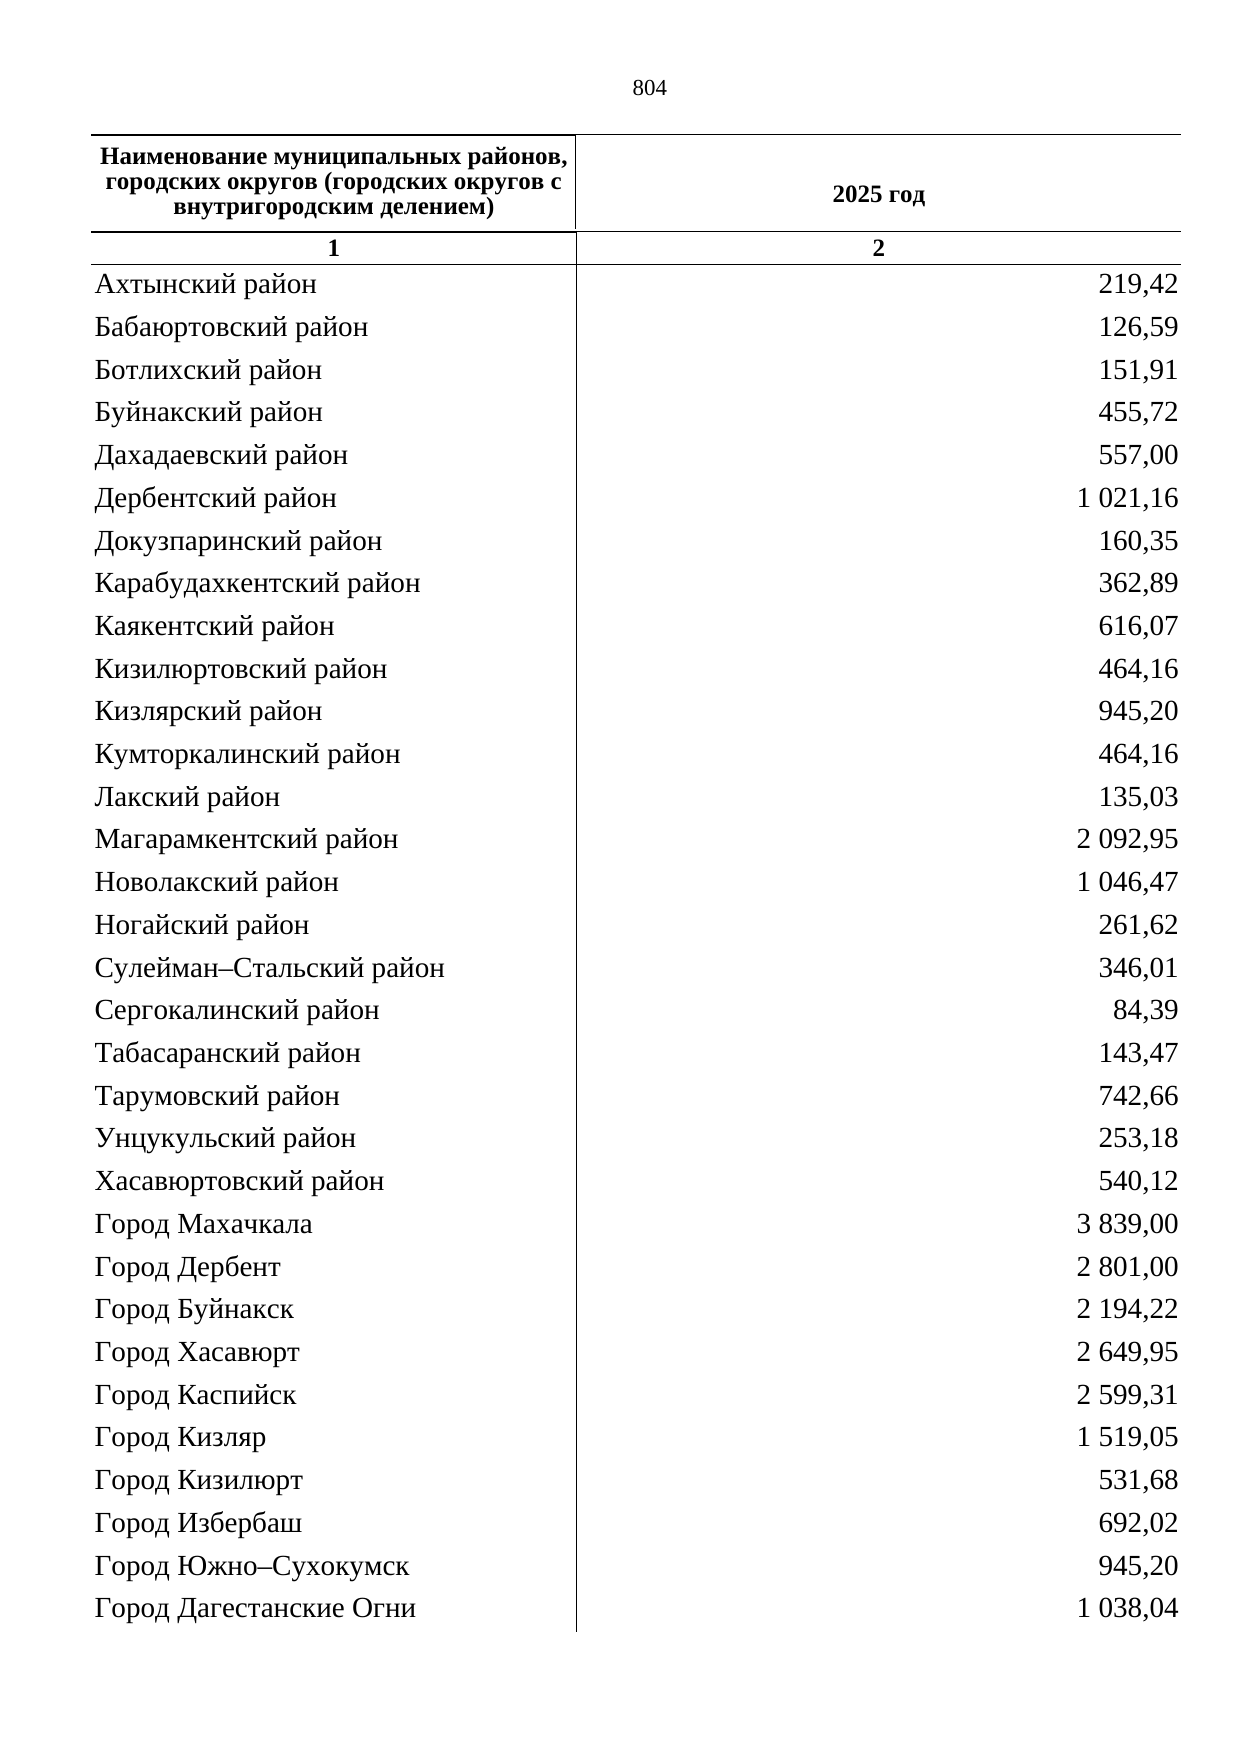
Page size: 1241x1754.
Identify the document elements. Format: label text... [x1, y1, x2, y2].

table_cell 540,12 [577, 1162, 1181, 1204]
table_cell Город Хасавюрт [91, 1333, 576, 1375]
table_cell 531,68 [577, 1461, 1181, 1503]
table_cell Тарумовский район [91, 1076, 576, 1119]
table_cell 1 046,47 [577, 863, 1181, 906]
table_cell Ногайский район [91, 906, 576, 948]
table_cell 253,18 [577, 1119, 1181, 1162]
table_cell 219,42 [577, 265, 1181, 308]
table_cell 616,07 [577, 607, 1181, 649]
table_cell Дахадаевский район [91, 436, 576, 478]
table_cell 346,01 [577, 948, 1181, 991]
table_cell Бабаюртовский район [91, 308, 576, 350]
table_cell 1 038,04 [577, 1589, 1181, 1632]
table_cell Город Южно–Сухокумск [91, 1546, 576, 1589]
table_cell Сергокалинский район [91, 991, 576, 1034]
table_cell Лакский район [91, 778, 576, 820]
table_header 2025 год [576, 135, 1181, 228]
table_cell Город Избербаш [91, 1504, 576, 1546]
table_cell Каякентский район [91, 607, 576, 649]
table_cell Сулейман–Стальский район [91, 948, 576, 991]
table_cell 464,16 [577, 649, 1181, 692]
table_cell 135,03 [577, 778, 1181, 820]
table_header 2 [577, 232, 1181, 264]
table_cell Город Буйнакск [91, 1290, 576, 1333]
table_cell Город Кизляр [91, 1418, 576, 1461]
table_cell Кизилюртовский район [91, 649, 576, 692]
table_cell 464,16 [577, 735, 1181, 777]
table_cell Унцукульский район [91, 1119, 576, 1162]
table_cell Ботлихский район [91, 350, 576, 393]
table_cell 557,00 [577, 436, 1181, 478]
table_cell 143,47 [577, 1034, 1181, 1076]
table_cell 3 839,00 [577, 1205, 1181, 1247]
table_cell Город Дербент [91, 1247, 576, 1290]
table_cell Кумторкалинский район [91, 735, 576, 777]
table_cell Табасаранский район [91, 1034, 576, 1076]
table_cell 84,39 [577, 991, 1181, 1034]
table_cell Ахтынский район [91, 265, 576, 308]
table_cell 2 801,00 [577, 1247, 1181, 1290]
table_cell Кизлярский район [91, 692, 576, 735]
table_cell 2 092,95 [577, 820, 1181, 863]
table_header 1 [91, 233, 576, 264]
table_cell 945,20 [577, 692, 1181, 735]
table_cell 692,02 [577, 1504, 1181, 1546]
table_cell Магарамкентский район [91, 820, 576, 863]
table_cell Буйнакский район [91, 393, 576, 436]
table_cell 945,20 [577, 1546, 1181, 1589]
table_cell Карабудахкентский район [91, 564, 576, 607]
table_cell 126,59 [577, 308, 1181, 350]
table_cell Хасавюртовский район [91, 1162, 576, 1204]
table_cell 1 021,16 [577, 479, 1181, 521]
table_cell 2 194,22 [577, 1290, 1181, 1333]
table_header Наименование муниципальных районов, городских округов (городских округов с внутригородским делением) [91, 136, 575, 228]
table_cell Новолакский район [91, 863, 576, 906]
table_cell 742,66 [577, 1076, 1181, 1119]
table_cell Город Кизилюрт [91, 1461, 576, 1503]
table_cell Город Каспийск [91, 1375, 576, 1418]
table_cell 362,89 [577, 564, 1181, 607]
table_cell Докузпаринский район [91, 521, 576, 564]
table_cell 2 649,95 [577, 1333, 1181, 1375]
table_cell 151,91 [577, 350, 1181, 393]
table_cell Город Дагестанские Огни [91, 1589, 576, 1632]
table_cell 455,72 [577, 393, 1181, 436]
table_cell 261,62 [577, 906, 1181, 948]
table_cell 1 519,05 [577, 1418, 1181, 1461]
table_cell Город Махачкала [91, 1205, 576, 1247]
table_cell 160,35 [577, 521, 1181, 564]
table_cell 2 599,31 [577, 1375, 1181, 1418]
table_cell Дербентский район [91, 479, 576, 521]
